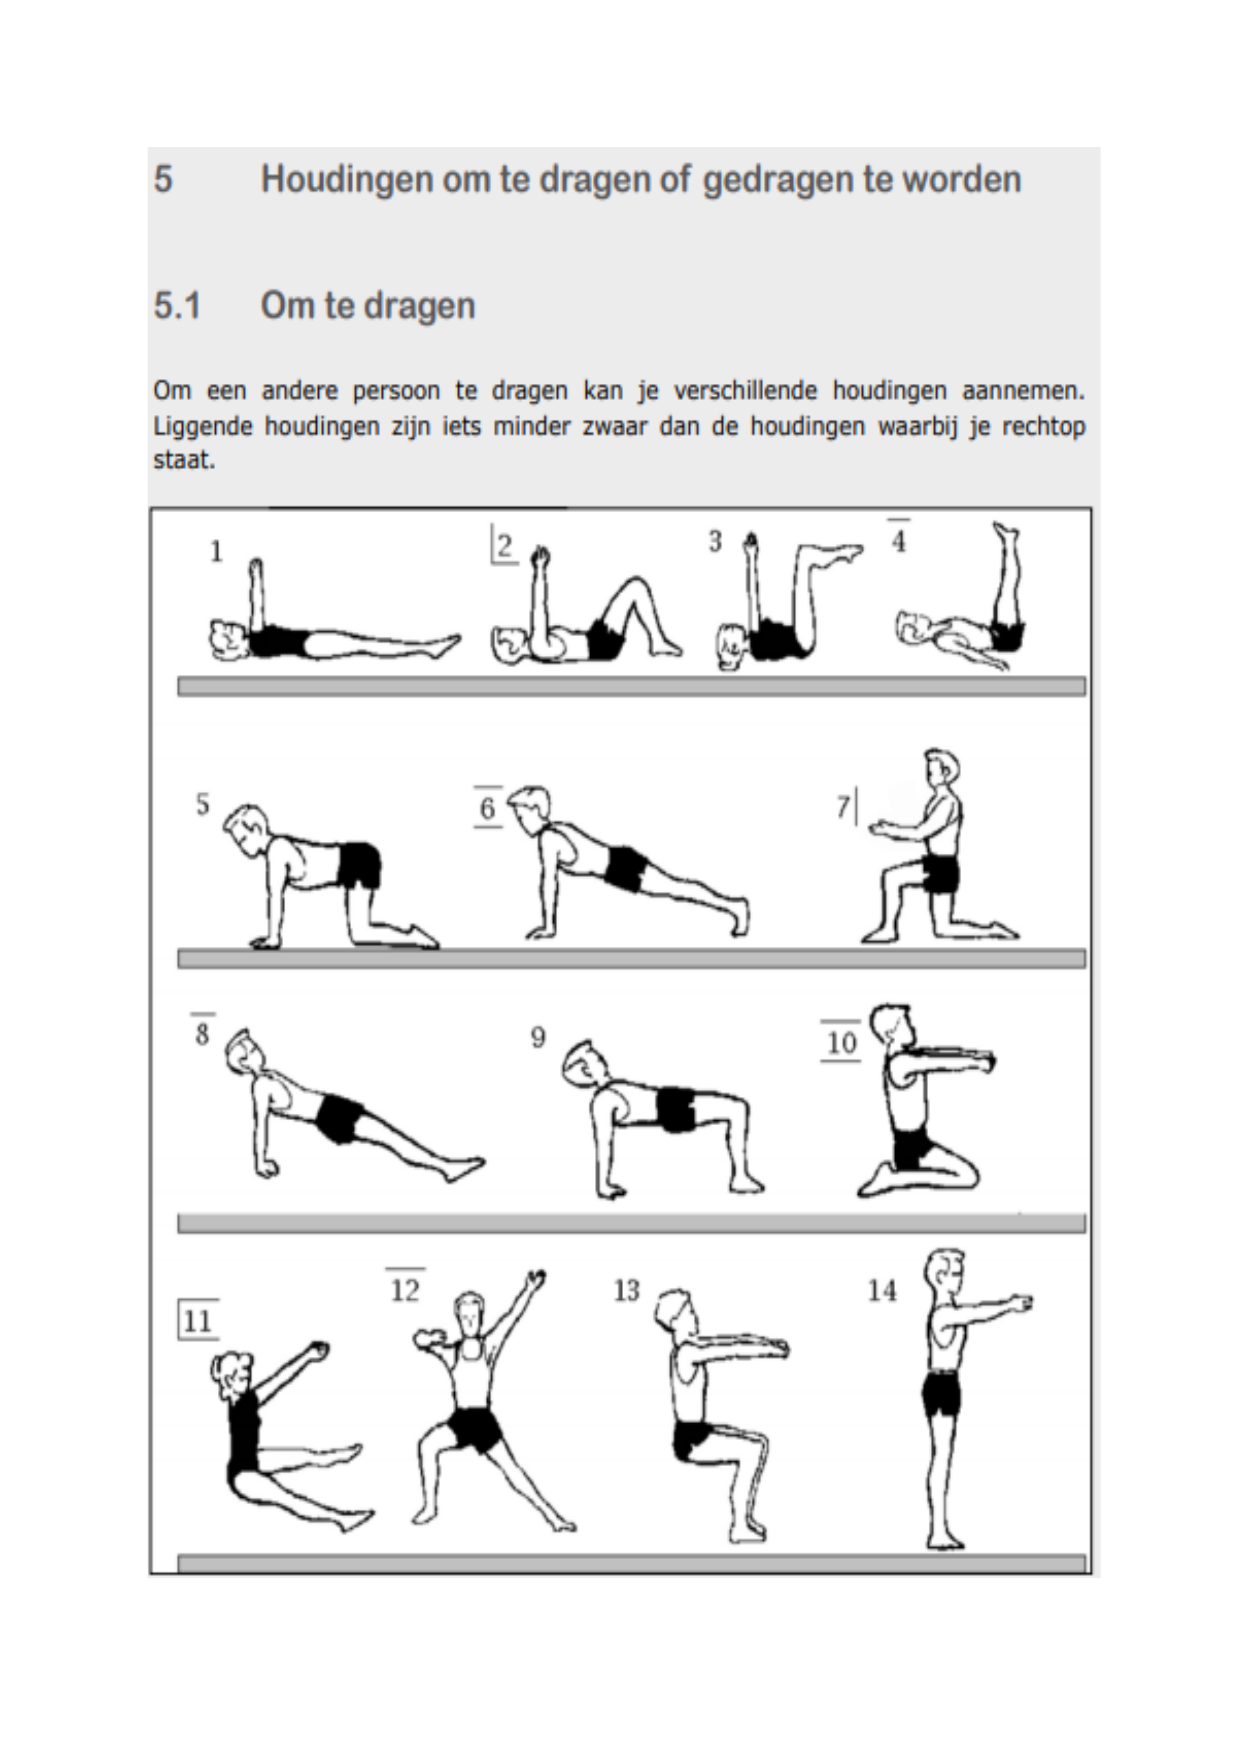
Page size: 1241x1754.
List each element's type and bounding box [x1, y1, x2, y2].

picture [147, 147, 1101, 1578]
